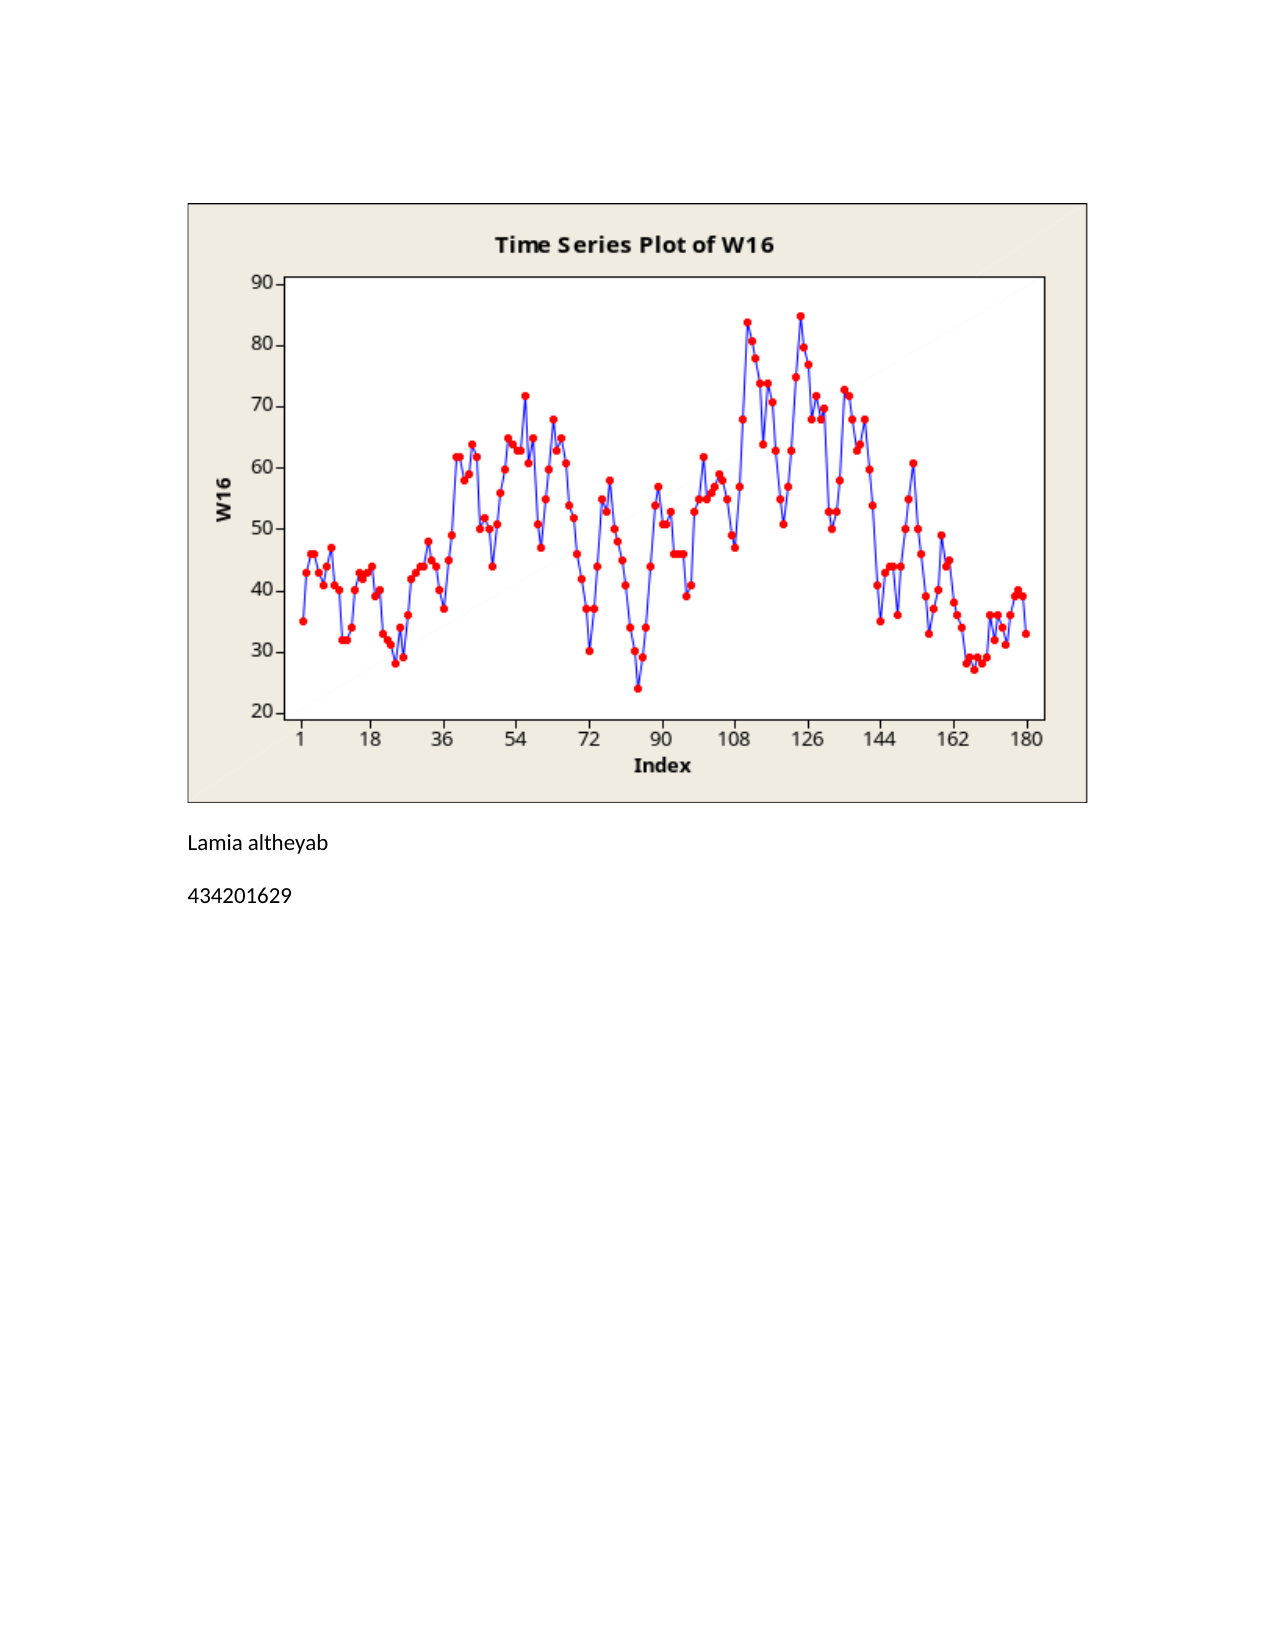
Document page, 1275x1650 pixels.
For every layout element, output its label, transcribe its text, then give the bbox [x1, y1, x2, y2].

text Lamia altheyab [187, 828, 1087, 856]
text 434201629 [187, 881, 1087, 909]
